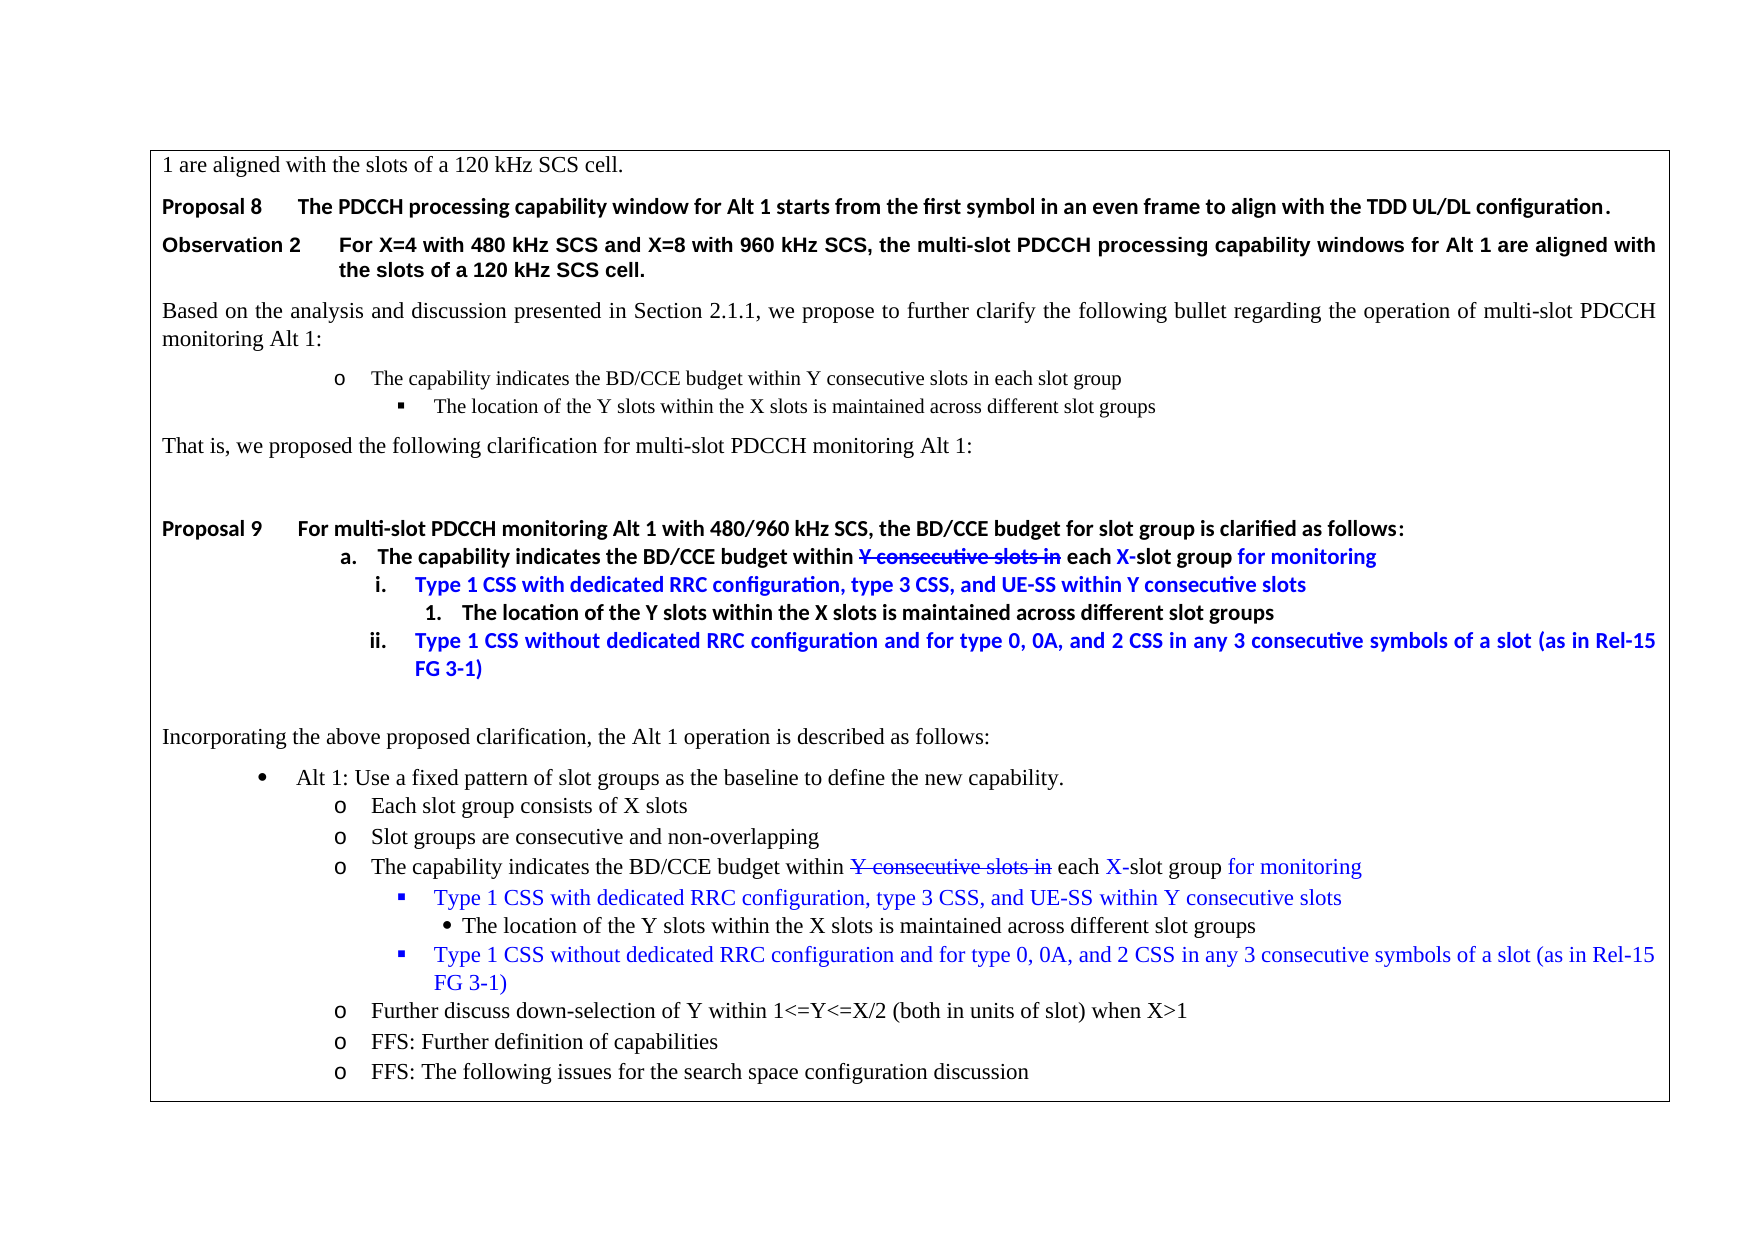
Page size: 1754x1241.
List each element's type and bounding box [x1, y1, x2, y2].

table_header [151, 151, 1669, 1101]
